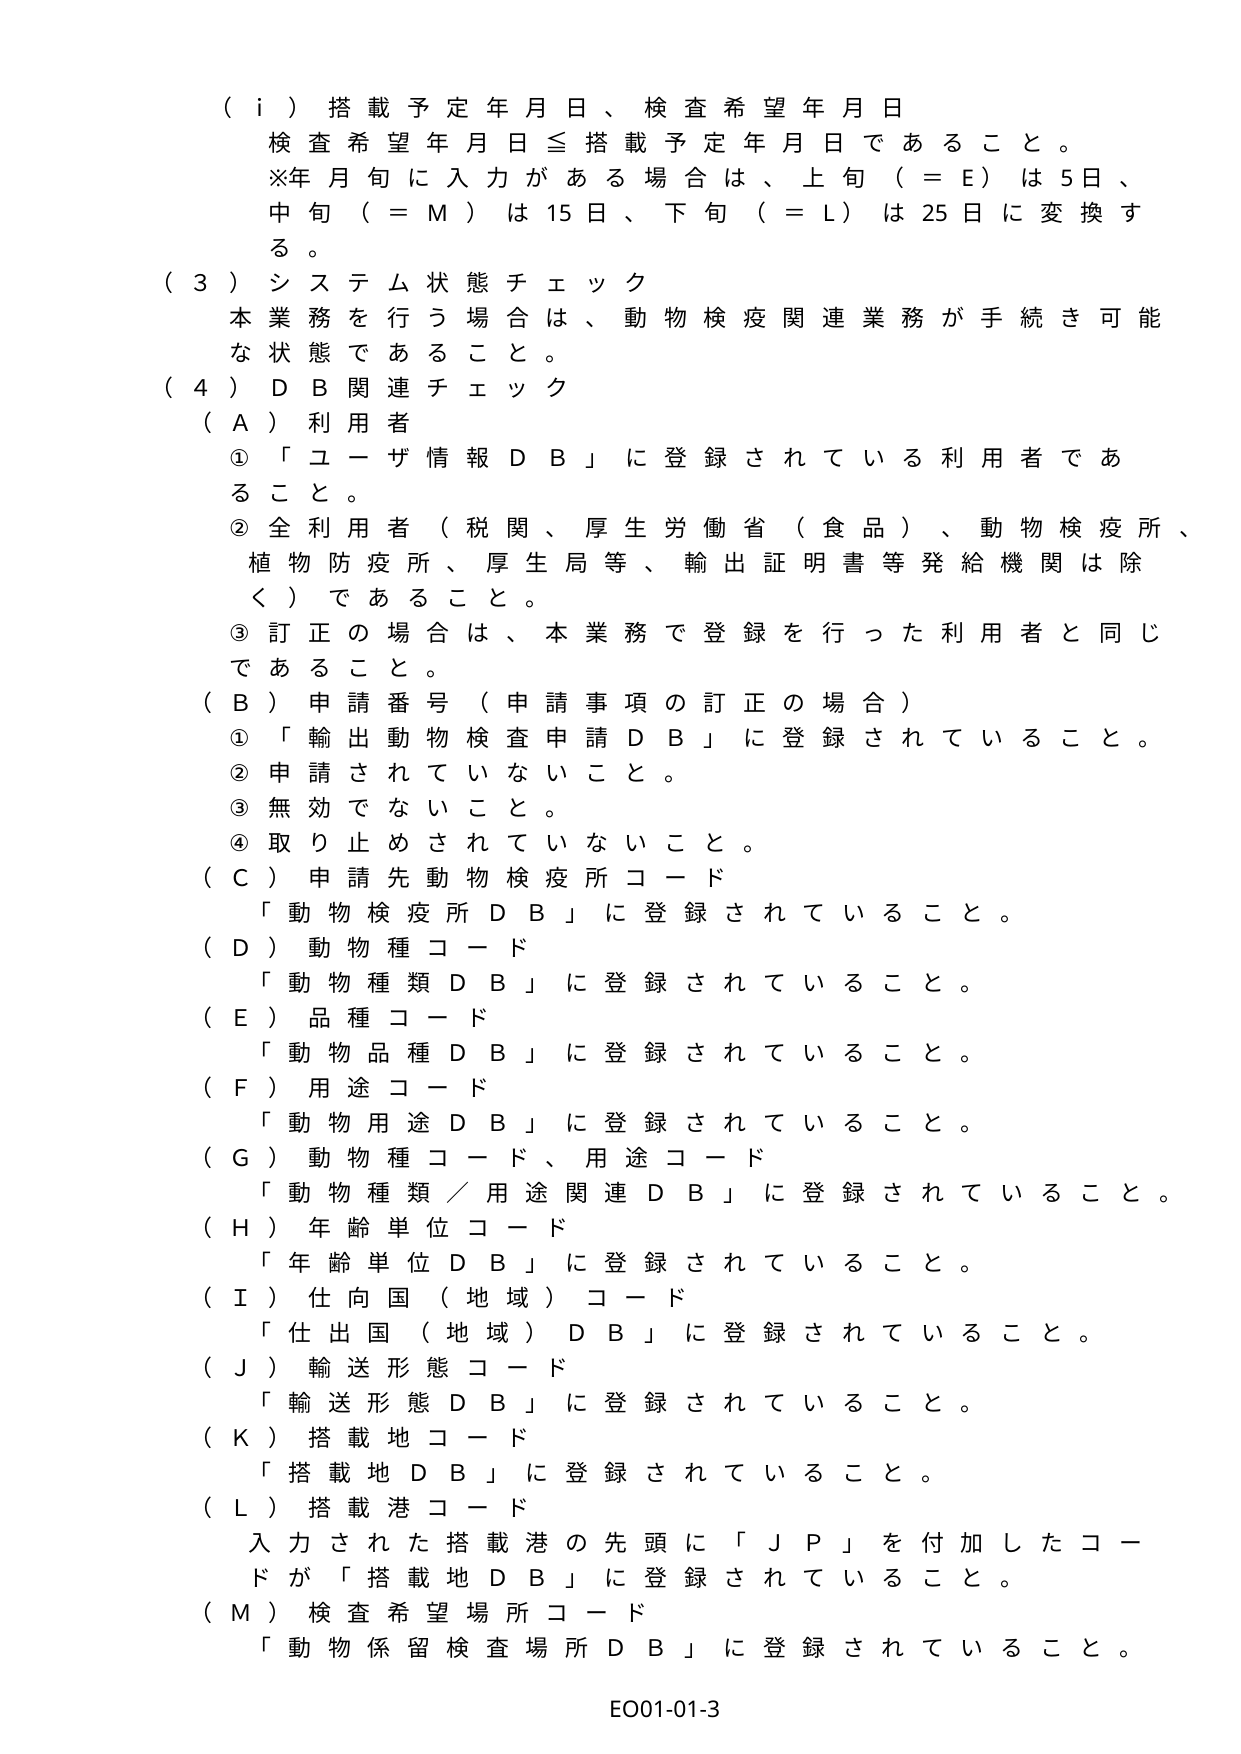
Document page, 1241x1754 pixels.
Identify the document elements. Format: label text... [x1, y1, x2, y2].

text 検査希望年月日≦搭載予定年月日であること。 [249, 124, 1179, 159]
text 本業務を行う場合は、動物検疫関連業務が手続き可能な状態であること。 [209, 299, 1179, 369]
text ①「ユーザ情報ＤＢ」に登録されている利用者であること。 [209, 439, 1179, 509]
text ②全利用者（税関、厚生労働省（食品）、動物検疫所、植物防疫所、厚生局等、輸出証明書等発給機関は除く）であること。 [209, 509, 1179, 614]
text ②申請されていないこと。 [209, 754, 1179, 789]
text （ｉ）搭載予定年月日、検査希望年月日 [189, 89, 1179, 124]
text ③訂正の場合は、本業務で登録を行った利用者と同じであること。 [209, 614, 1179, 684]
text ①「輸出動物検査申請ＤＢ」に登録されていること。 [209, 719, 1179, 754]
text （Ｂ）申請番号（申請事項の訂正の場合） [170, 684, 1179, 719]
text 入力された搭載港の先頭に「ＪＰ」を付加したコードが「搭載地ＤＢ」に登録されていること。 [229, 1524, 1179, 1594]
text （４）ＤＢ関連チェック [150, 369, 1179, 404]
text 「動物種類ＤＢ」に登録されていること。 [229, 964, 1179, 999]
text 「動物検疫所ＤＢ」に登録されていること。 [229, 894, 1179, 929]
text 「動物用途ＤＢ」に登録されていること。 [229, 1104, 1179, 1139]
text 「動物品種ＤＢ」に登録されていること。 [229, 1034, 1179, 1069]
text （Ｉ）仕向国（地域）コード [170, 1279, 1179, 1314]
text （Ｆ）用途コード [170, 1069, 1179, 1104]
text 「動物種類／用途関連ＤＢ」に登録されていること。 [229, 1174, 1179, 1209]
text （Ｍ）検査希望場所コード [170, 1594, 1179, 1629]
text （３）システム状態チェック [150, 264, 1179, 299]
text （Ｈ）年齢単位コード [170, 1209, 1179, 1244]
text ※年月旬に入力がある場合は、上旬（＝E）は5日、中旬（＝M）は15日、下旬（＝L）は25日に変換する。 [249, 159, 1179, 264]
text 「搭載地ＤＢ」に登録されていること。 [229, 1454, 1179, 1489]
text （Ｋ）搭載地コード [170, 1419, 1179, 1454]
text 「年齢単位ＤＢ」に登録されていること。 [229, 1244, 1179, 1279]
text 「輸送形態ＤＢ」に登録されていること。 [229, 1384, 1179, 1419]
text （Ｌ）搭載港コード [170, 1489, 1179, 1524]
text 「動物係留検査場所ＤＢ」に登録されていること。 [229, 1629, 1179, 1664]
text ③無効でないこと。 [209, 789, 1179, 824]
text （Ａ）利用者 [170, 404, 1179, 439]
text （Ｅ）品種コード [170, 999, 1179, 1034]
text （Ｄ）動物種コード [170, 929, 1179, 964]
text ④取り止めされていないこと。 [209, 824, 1179, 859]
text （Ｊ）輸送形態コード [170, 1349, 1179, 1384]
text （Ｇ）動物種コード、用途コード [170, 1139, 1179, 1174]
text （Ｃ）申請先動物検疫所コード [170, 859, 1179, 894]
text 「仕出国（地域）ＤＢ」に登録されていること。 [229, 1314, 1179, 1349]
